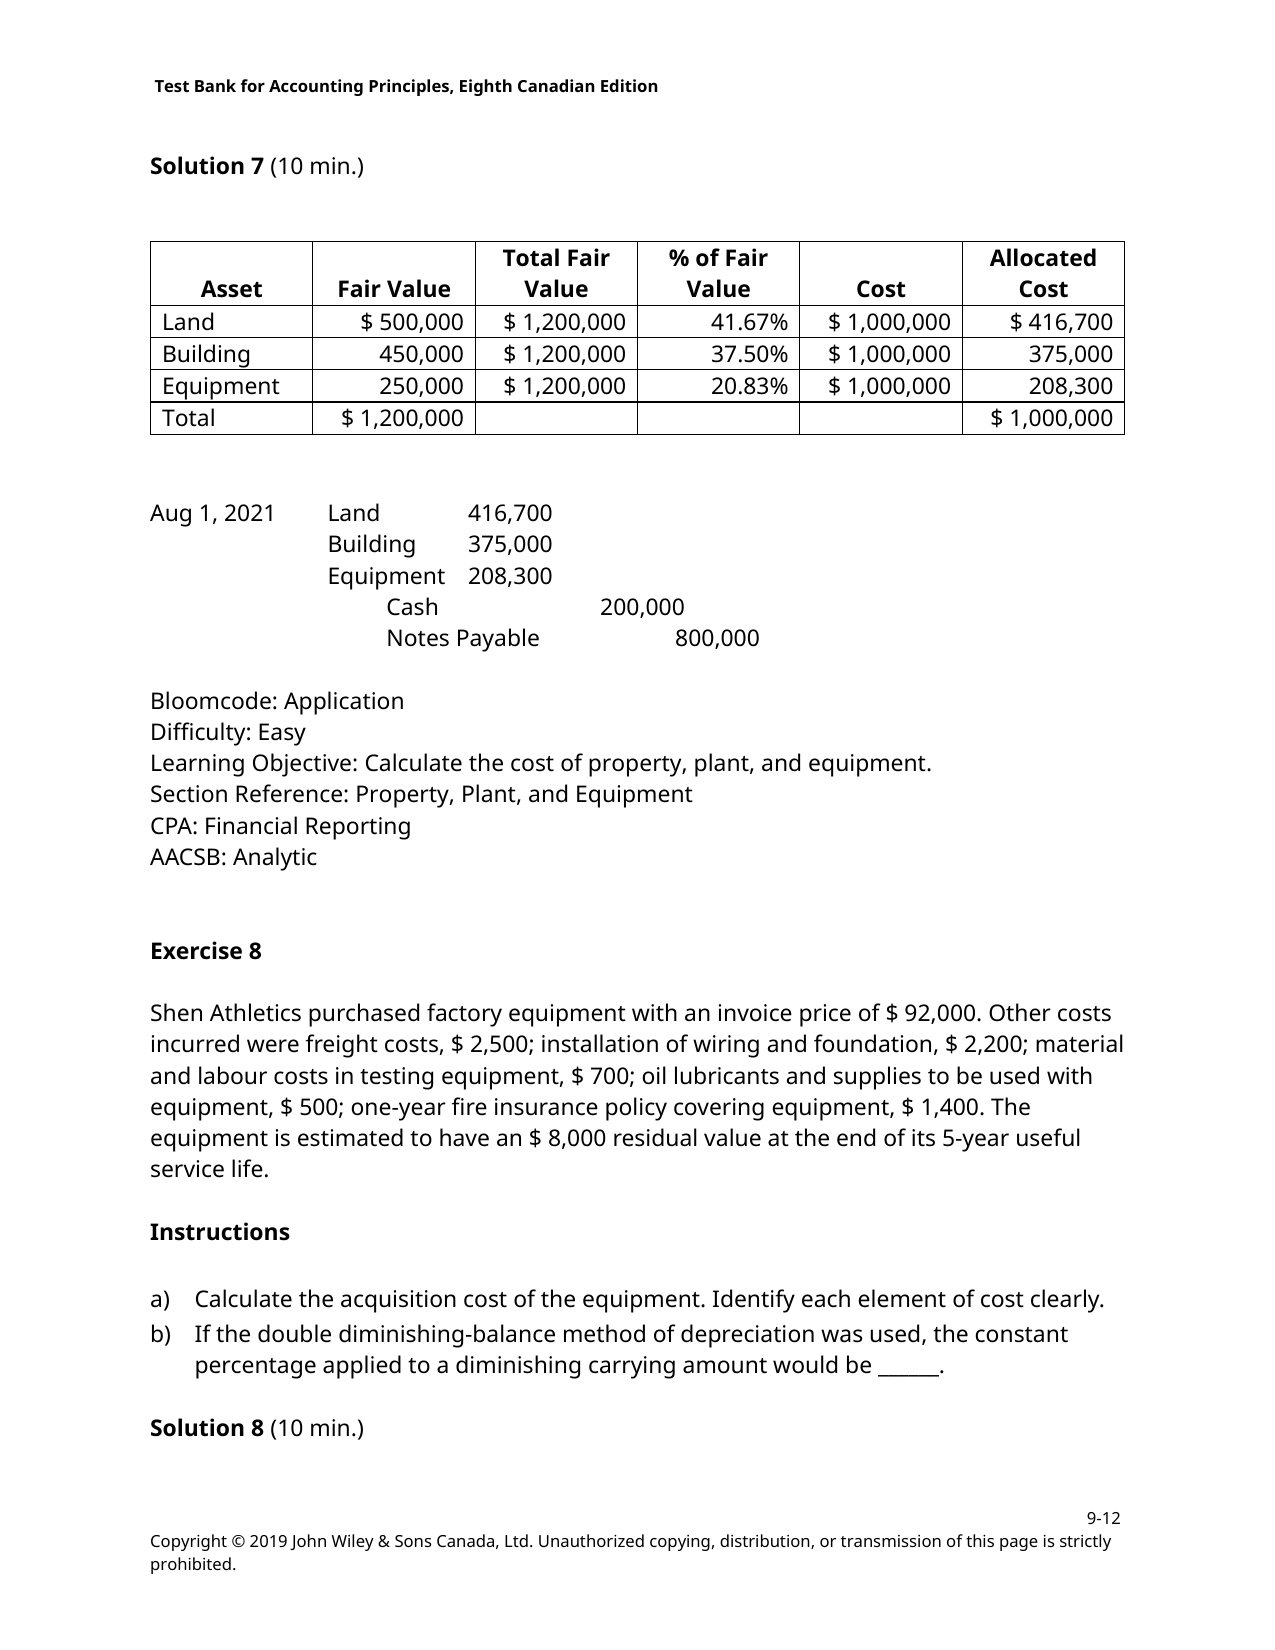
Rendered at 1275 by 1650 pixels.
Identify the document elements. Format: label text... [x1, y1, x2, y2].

text Building 375,000 [150, 528, 1125, 560]
text a) Calculate the acquisition cost of the equipment. Identify each element of cost clearly. [150, 1283, 1125, 1314]
text CPA: Financial Reporting [150, 810, 1125, 841]
table_cell $ 500,000 [313, 306, 475, 337]
table_cell Building [151, 338, 312, 369]
table_cell $ 416,700 [963, 306, 1124, 337]
text Learning Objective: Calculate the cost of property, plant, and equipment. [150, 747, 1125, 778]
table_header % of Fair Value [638, 242, 799, 304]
table_cell Land [151, 306, 312, 337]
text Instructions [150, 1216, 1125, 1247]
table_cell [800, 403, 962, 434]
table_cell $ 1,200,000 [476, 306, 637, 337]
table_cell 250,000 [313, 370, 475, 401]
table_header Fair Value [313, 242, 475, 304]
table_header Cost [800, 242, 962, 304]
text Exercise 8 [150, 935, 1125, 966]
text Equipment 208,300 [150, 560, 1125, 591]
text Difficulty: Easy [150, 716, 1125, 747]
table_cell $ 1,200,000 [313, 403, 475, 434]
table_cell 37.50% [638, 338, 799, 369]
text Aug 1, 2021 Land 416,700 [150, 497, 1125, 528]
table_cell $ 1,000,000 [800, 306, 962, 337]
text Bloomcode: Application [150, 685, 1125, 716]
table_cell $ 1,000,000 [963, 403, 1124, 434]
table_cell Total [151, 403, 312, 434]
table_cell $ 1,000,000 [800, 338, 962, 369]
table_cell Equipment [151, 370, 312, 401]
text Cash 200,000 [150, 591, 1125, 622]
table_cell 208,300 [963, 370, 1124, 401]
text AACSB: Analytic [150, 841, 1125, 872]
subtitle Solution 8 (10 min.) [150, 1412, 1125, 1443]
table_header Allocated Cost [963, 242, 1124, 304]
table_cell $ 1,200,000 [476, 370, 637, 401]
table_header Total Fair Value [476, 242, 637, 304]
table_cell 20.83% [638, 370, 799, 401]
table_cell 450,000 [313, 338, 475, 369]
table_cell $ 1,200,000 [476, 338, 637, 369]
table_cell [638, 403, 799, 434]
subtitle Solution 7 (10 min.) [150, 150, 1125, 181]
table_header Asset [151, 242, 312, 304]
text Section Reference: Property, Plant, and Equipment [150, 778, 1125, 810]
table_cell $ 1,000,000 [800, 370, 962, 401]
text Notes Payable 800,000 [150, 622, 1125, 653]
text Shen Athletics purchased factory equipment with an invoice price of $ 92,000. Other costs incurred were freight costs, $ 2,500; installation of wiring and foundation, $ 2,200; material and labour costs in testing equipment, $ 700; oil lubricants and supplies to be used with equipment, $ 500; one-year fire insurance policy covering equipment, $ 1,400. The equipment is estimated to have an $ 8,000 residual value at the end of its 5-year useful service life. [150, 997, 1125, 1185]
table_cell 41.67% [638, 306, 799, 337]
table_cell [476, 403, 637, 434]
text b) If the double diminishing-balance method of depreciation was used, the constant percentage applied to a diminishing carrying amount would be ______. [150, 1318, 1125, 1381]
table_cell 375,000 [963, 338, 1124, 369]
